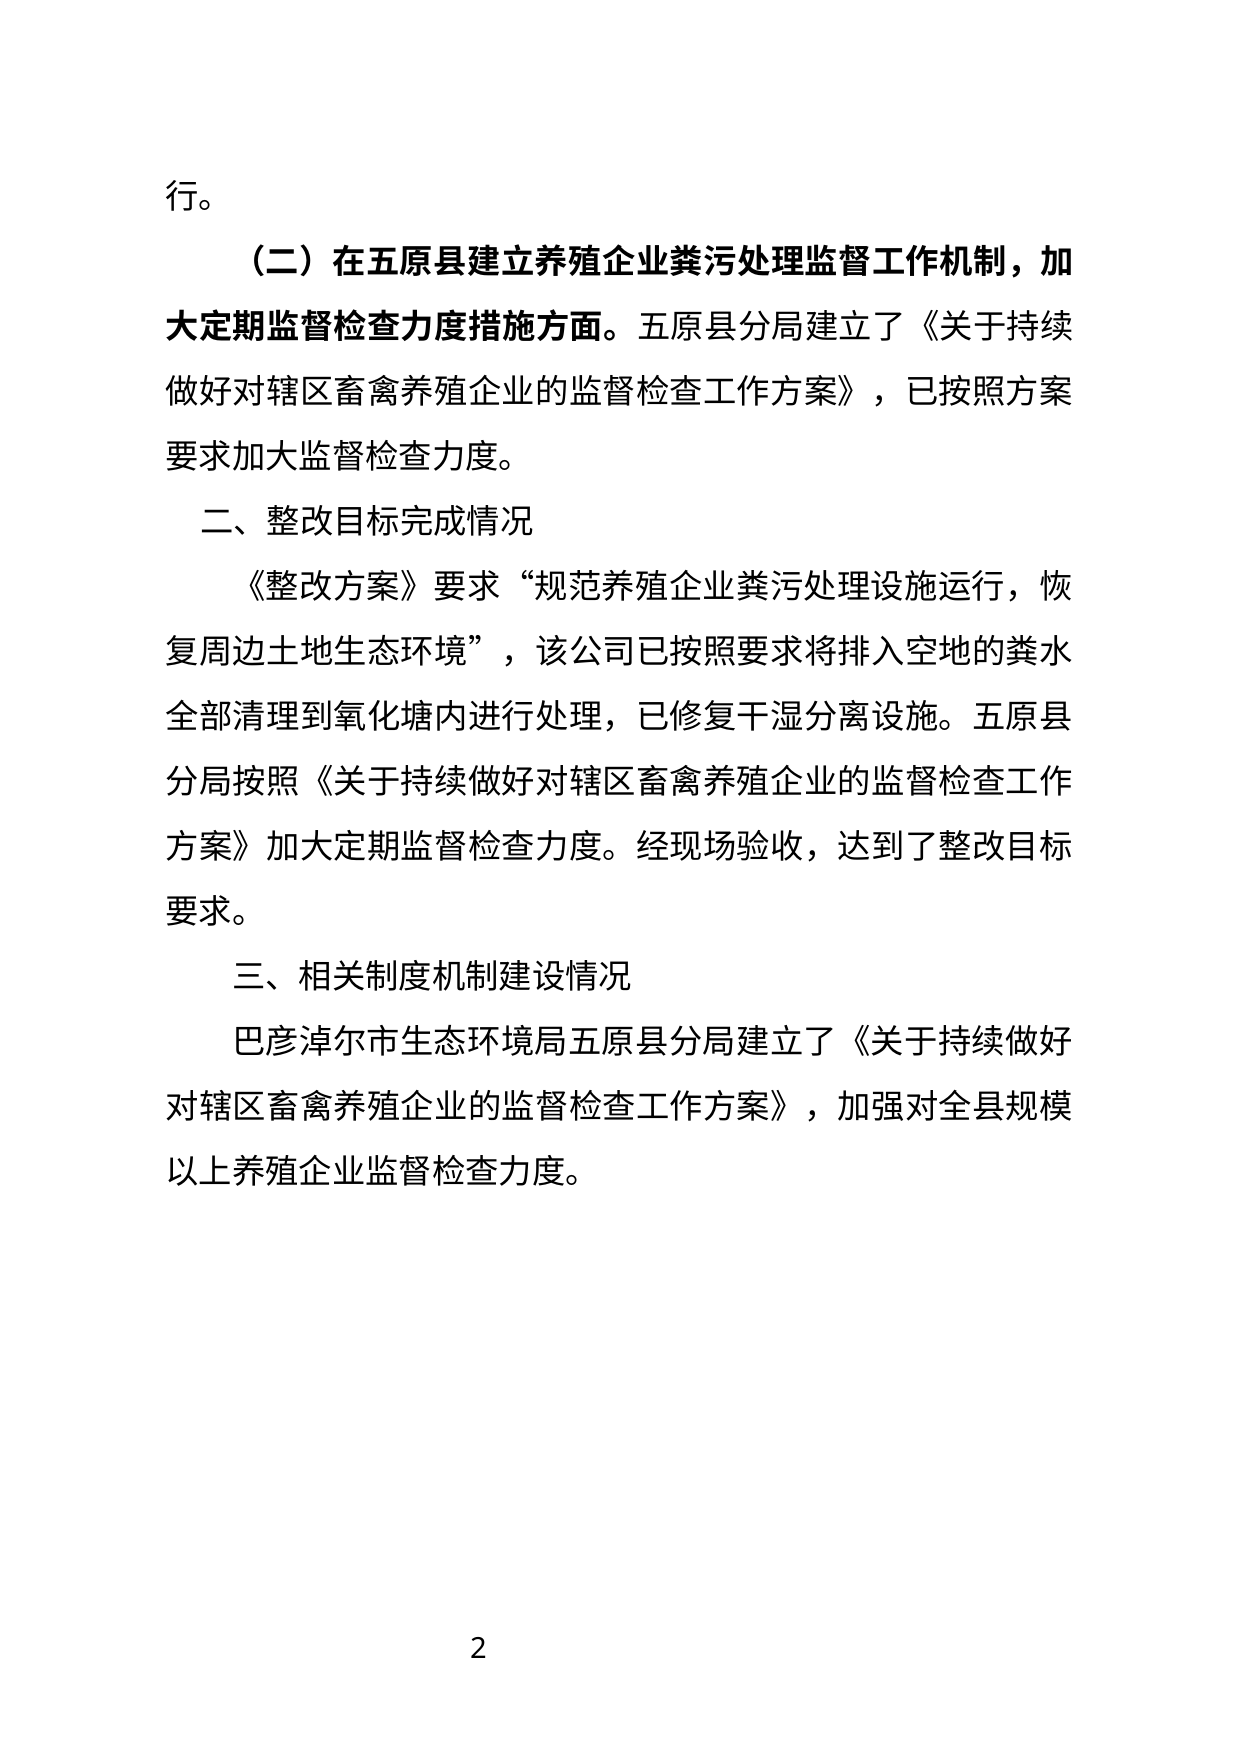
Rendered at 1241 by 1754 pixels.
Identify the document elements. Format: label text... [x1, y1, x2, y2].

list 在五原县建立养殖企业粪污处理监督工作机制，加大定期监督检查力度措施方面。五原县分局建立了《关于持续做好对辖区畜禽养殖企业的监督检查工作方案》，已按照方案要求加大监督检查力度。 [165, 227, 1075, 487]
list 二、整改目标完成情况 [165, 487, 1075, 552]
list 巴彦淖尔市生态环境局五原县分局建立了《关于持续做好对辖区畜禽养殖企业的监督检查工作方案》，加强对全县规模以上养殖企业监督检查力度。 [165, 1007, 1075, 1202]
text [165, 162, 1075, 227]
list 《整改方案》要求“规范养殖企业粪污处理设施运行，恢复周边土地生态环境”，该公司已按照要求将排入空地的粪水全部清理到氧化塘内进行处理，已修复干湿分离设施。五原县分局按照《关于持续做好对辖区畜禽养殖企业的监督检查工作方案》加大定期监督检查力度。经现场验收，达到了整改目标要求。 [165, 552, 1075, 942]
text 三、相关制度机制建设情况 [165, 942, 1075, 1007]
